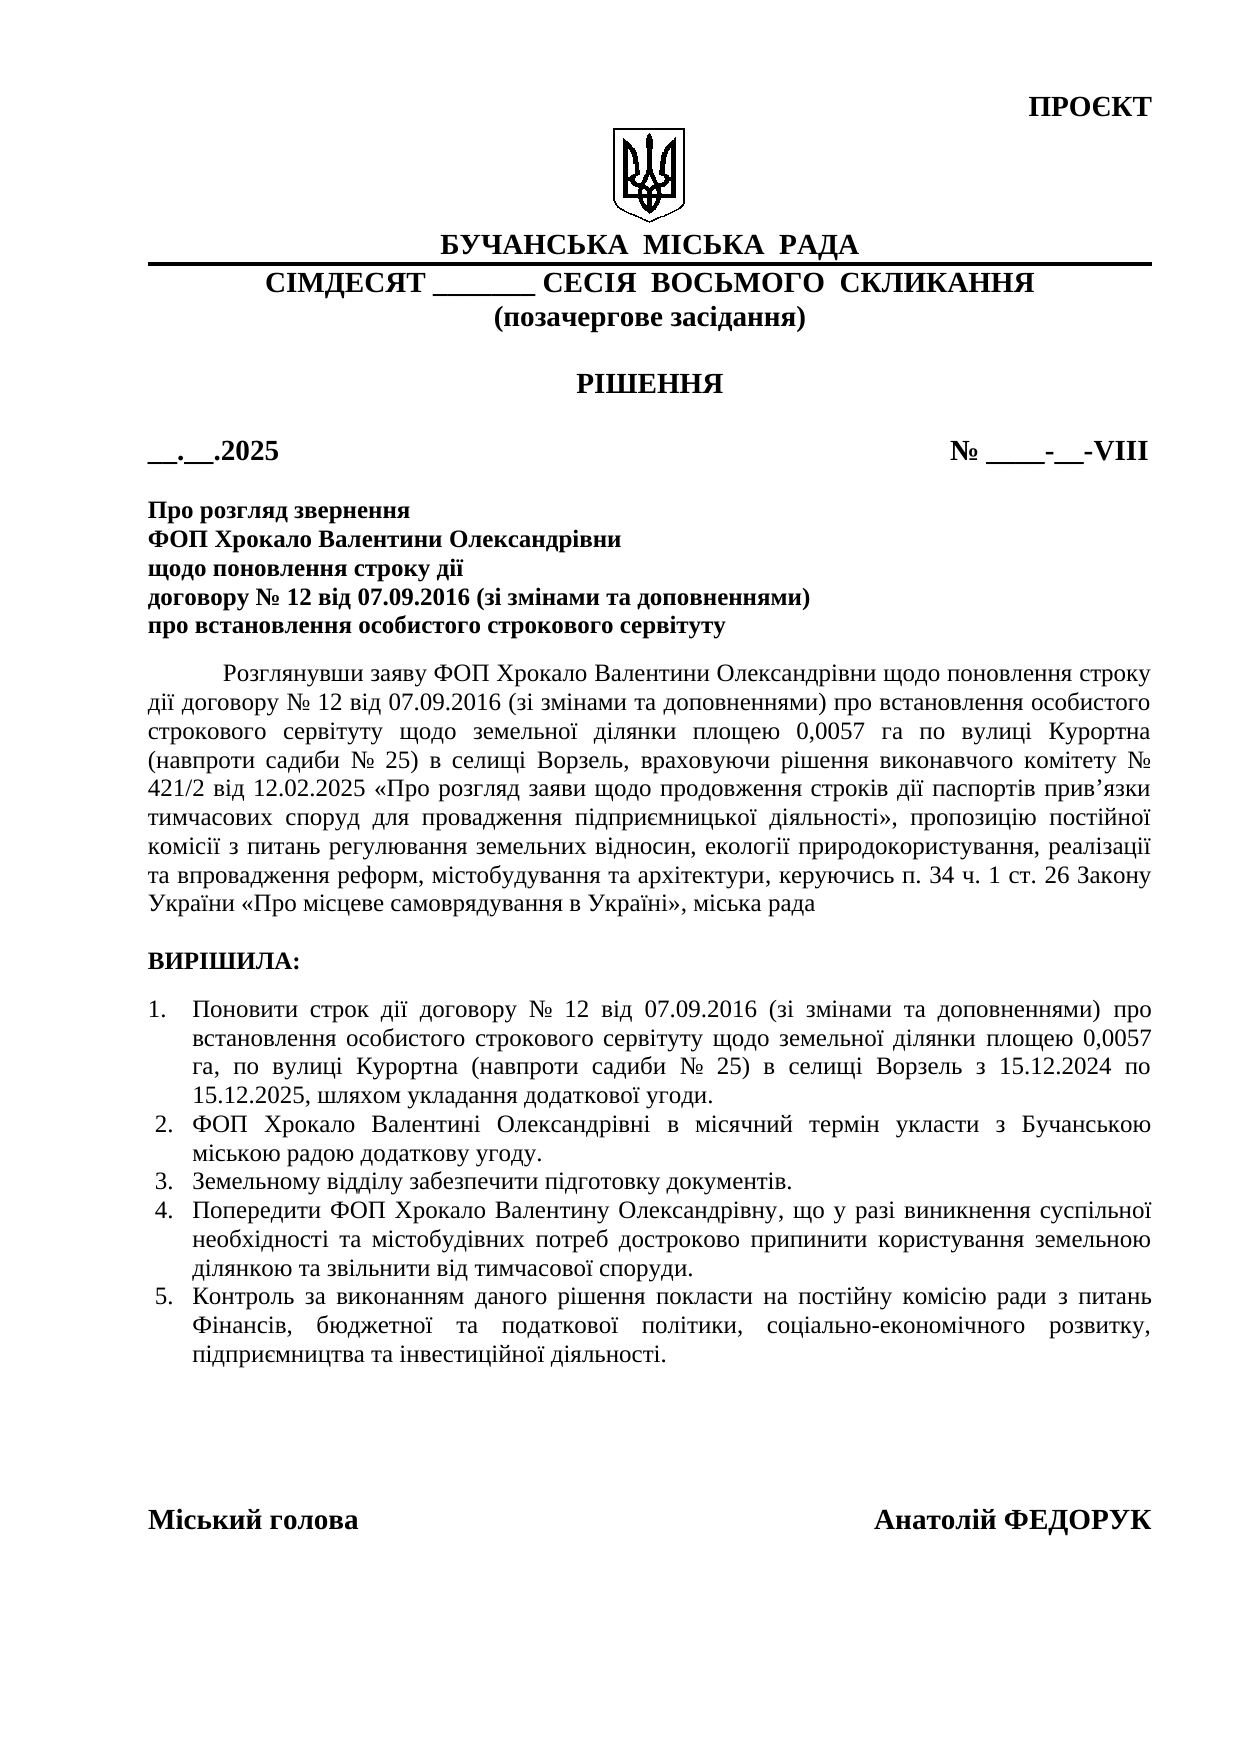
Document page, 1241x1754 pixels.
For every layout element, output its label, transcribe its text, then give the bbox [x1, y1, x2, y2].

text щодо поновлення строку дії [148, 553, 1152, 582]
text договору № 12 від 07.09.2016 (зі змінами та доповненнями) [148, 582, 1152, 611]
text ПРОЄКТ [148, 89, 1152, 122]
text ВИРІШИЛА: [148, 946, 1152, 975]
list Попередити ФОП Хрокало Валентину Олександрівну, що у разі виникнення суспільної необхідності та містобудівних потреб достроково припинити користування земельною ділянкою та звільнити від тимчасової споруди. [154, 1195, 1152, 1281]
text про встановлення особистого строкового сервітуту [148, 611, 1152, 639]
text Міський голова Анатолій ФЕДОРУК [148, 1502, 1152, 1535]
text Про розгляд звернення [148, 496, 1152, 524]
text Розглянувши заяву ФОП Хрокало Валентини Олександрівни щодо поновлення строку дії договору № 12 від 07.09.2016 (зі змінами та доповненнями) про встановлення особистого строкового сервітуту щодо земельної ділянки площею 0,0057 га по вулиці Курортна (навпроти садиби № 25) в селищі Ворзель, враховуючи рішення виконавчого комітету № 421/2 від 12.02.2025 «Про розгляд заяви щодо продовження строків дії паспортів прив’язки тимчасових споруд для провадження підприємницької діяльності», пропозицію постійної комісії з питань регулювання земельних відносин, екології природокористування, реалізації та впровадження реформ, містобудування та архітектури, керуючись п. 34 ч. 1 ст. 26 Закону України «Про місцеве самоврядування в Україні», міська рада [148, 658, 1152, 917]
list Контроль за виконанням даного рішення покласти на постійну комісію ради з питань Фінансів, бюджетної та податкової політики, соціально-економічного розвитку, підприємництва та інвестиційної діяльності. [154, 1281, 1152, 1368]
text ФОП Хрокало Валентини Олександрівни [148, 524, 1152, 553]
text БУЧАНСЬКА МІСЬКА РАДА [148, 227, 1152, 262]
text РІШЕННЯ [148, 366, 1152, 400]
list Поновити строк дії договору № 12 від 07.09.2016 (зі змінами та доповненнями) про встановлення особистого строкового сервітуту щодо земельної ділянки площею 0,0057 га, по вулиці Курортна (навпроти садиби № 25) в селищі Ворзель з 15.12.2024 по 15.12.2025, шляхом укладання додаткової угоди. [148, 994, 1152, 1109]
text (позачергове засідання) [148, 299, 1152, 333]
text СІМДЕСЯТ _______ СЕСІЯ ВОСЬМОГО СКЛИКАННЯ [148, 266, 1152, 299]
text __.__.2025 № ____-__-VІІІ [148, 433, 1152, 467]
list Земельному відділу забезпечити підготовку документів. [154, 1166, 1152, 1195]
list ФОП Хрокало Валентині Олександрівні в місячний термін укласти з Бучанською міською радою додаткову угоду. [154, 1109, 1152, 1166]
